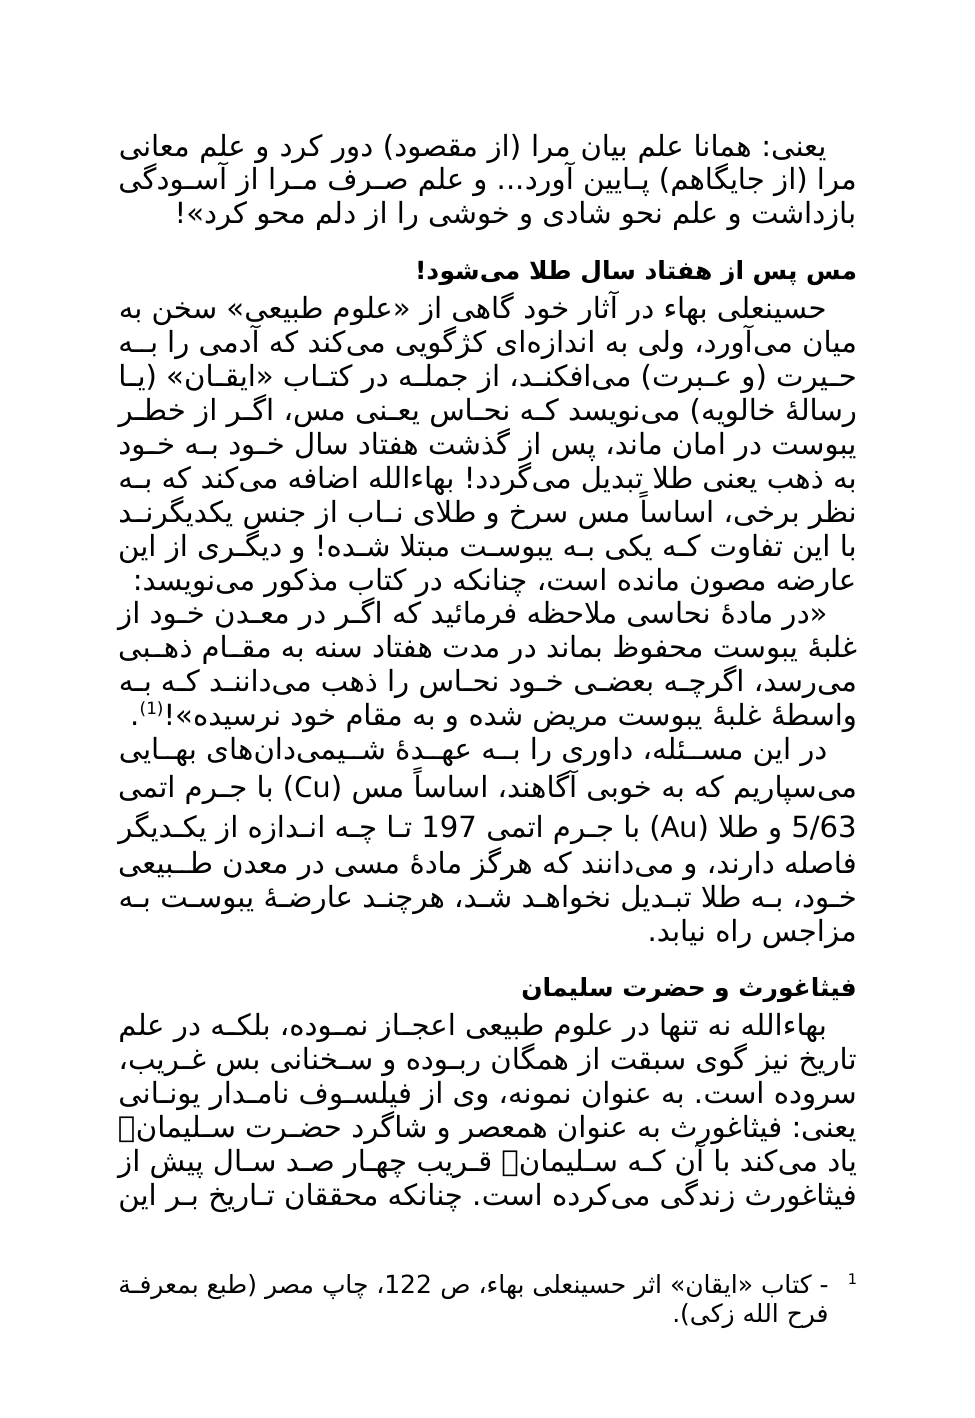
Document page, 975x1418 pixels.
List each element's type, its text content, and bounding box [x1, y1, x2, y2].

text فیثاغورث و حضرت سلیمان [118, 973, 857, 1002]
text مس پس از هفتاد سال طلا می‌شود! [118, 256, 857, 285]
text «در مادۀ نحاسی ملاحظه فرمائید که اگر در معدن خود از غلبۀ یبوست محفوظ بماند در مدت هفتاد سنه به مقام ذهبی می‌رسد، اگرچه بعضی خود نحاس را ذهب می‌دانند که به واسطۀ غلبۀ یبوست مریض شده و به مقام خود نرسیده»!(). [118, 597, 857, 733]
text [118, 1008, 857, 1212]
text یعنی: همانا علم بیان مرا (از مقصود) دور کرد و علم معانی مرا (از جایگاهم) پایین آورد... و علم صرف مرا از آسودگی بازداشت و علم نحو شادی و خوشی را از دلم محو کرد»! [118, 129, 857, 231]
text در این مسئله، داوری را به عهدۀ شیمی‌دان‌های بهایی می‌سپاریم که به خوبی آگاهند، اساساً مس (Cu) با جرم اتمی 5/63 و طلا (Au) با جرم اتمی 197 تا چه اندازه از یکدیگر فاصله دارند، و می‌دانند که هرگز مادۀ مسی در معدن طبیعی خود، به طلا تبدیل نخواهد شد، هرچند عارضۀ یبوست به مزاجس راه نیابد. [118, 733, 857, 948]
text حسینعلی بهاء در آثار خود گاهی از «علوم طبیعی» سخن به میان می‌آورد، ولی به اندازه‌ای کژگویی می‌کند که آدمی را به حیرت (و عبرت) می‌افکند، از جمله در کتاب «ایقان» (یا رسالۀ خالویه) می‌نویسد که نحاس یعنی مس، اگر از خطر یبوست در امان ماند، پس از گذشت هفتاد سال خود به خود به ذهب یعنی طلا تبدیل می‌گردد! بهاءالله اضافه می‌کند که به نظر برخی، اساساً مس سرخ و طلای ناب از جنس یکدیگرند با این تفاوت که یکی به یبوست مبتلا شده! و دیگری از این عارضه مصون مانده است، چنانکه در کتاب مذکور می‌نویسد: [118, 291, 857, 597]
